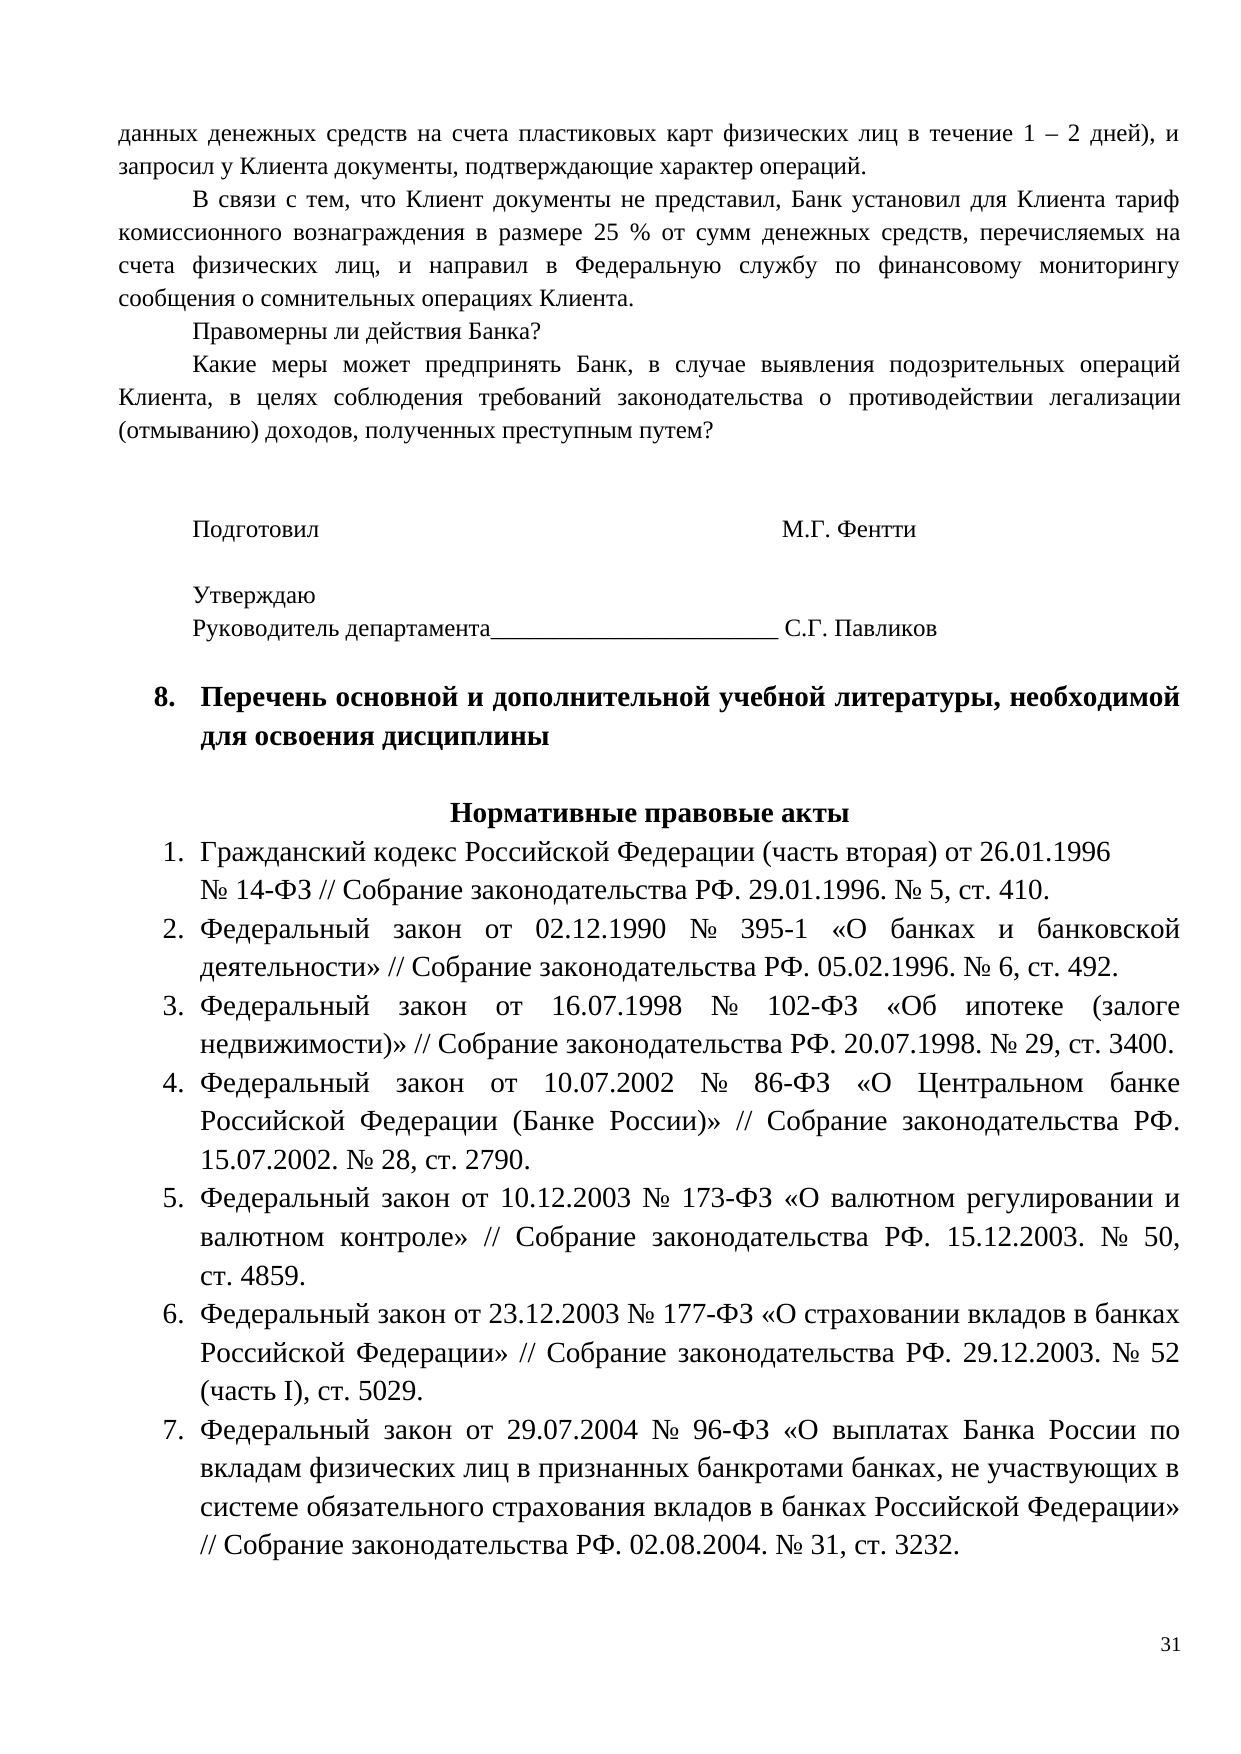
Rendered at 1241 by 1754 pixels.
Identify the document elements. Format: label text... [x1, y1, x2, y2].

text В связи с тем, что Клиент документы не представил, Банк установил для Клиента тариф комиссионного вознаграждения в размере 25 % от сумм денежных средств, перечисляемых на счета физических лиц, и направил в Федеральную службу по финансовому мониторингу сообщения о сомнительных операциях Клиента. [118, 184, 1181, 312]
text Правомерны ли действия Банка? [118, 316, 1181, 345]
list Федеральный закон от 10.07.2002 № 86-ФЗ «О Центральном банке Российской Федерации (Банке России)» // Собрание законодательства РФ. 15.07.2002. № 28, ст. 2790. [162, 1065, 1181, 1176]
list Федеральный закон от 02.12.1990 № 395-1 «О банках и банковской деятельности» // Собрание законодательства РФ. 05.02.1996. № 6, ст. 492. [162, 911, 1181, 983]
list Федеральный закон от 10.12.2003 № 173-ФЗ «О валютном регулировании и валютном контроле» // Собрание законодательства РФ. 15.12.2003. № 50, ст. 4859. [162, 1181, 1181, 1291]
text Нормативные правовые акты [118, 795, 1181, 829]
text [118, 118, 1181, 180]
text Какие меры может предпринять Банк, в случае выявления подозрительных операций Клиента, в целях соблюдения требований законодательства о противодействии легализации (отмыванию) доходов, полученных преступным путем? [118, 349, 1181, 444]
list Федеральный закон от 16.07.1998 № 102-ФЗ «Об ипотеке (залоге недвижимости)» // Собрание законодательства РФ. 20.07.1998. № 29, ст. 3400. [162, 988, 1181, 1060]
list Перечень основной и дополнительной учебной литературы, необходимой для освоения дисциплины [153, 679, 1181, 752]
list Федеральный закон от 29.07.2004 № 96-ФЗ «О выплатах Банка России по вкладам физических лиц в признанных банкротами банках, не участвующих в системе обязательного страхования вкладов в банках Российской Федерации» // Собрание законодательства РФ. 02.08.2004. № 31, ст. 3232. [162, 1412, 1181, 1561]
list Федеральный закон от 23.12.2003 № 177-ФЗ «О страховании вкладов в банках Российской Федерации» // Собрание законодательства РФ. 29.12.2003. № 52 (часть I), ст. 5029. [162, 1296, 1181, 1407]
list Гражданский кодекс Российской Федерации (часть вторая) от 26.01.1996 № 14-ФЗ // Собрание законодательства РФ. 29.01.1996. № 5, ст. 410. [162, 834, 1181, 906]
text Утверждаю [118, 580, 1181, 609]
text Руководитель департамента_______________________ С.Г. Павликов [118, 613, 1181, 642]
text Подготовил М.Г. Фентти [118, 514, 1181, 543]
